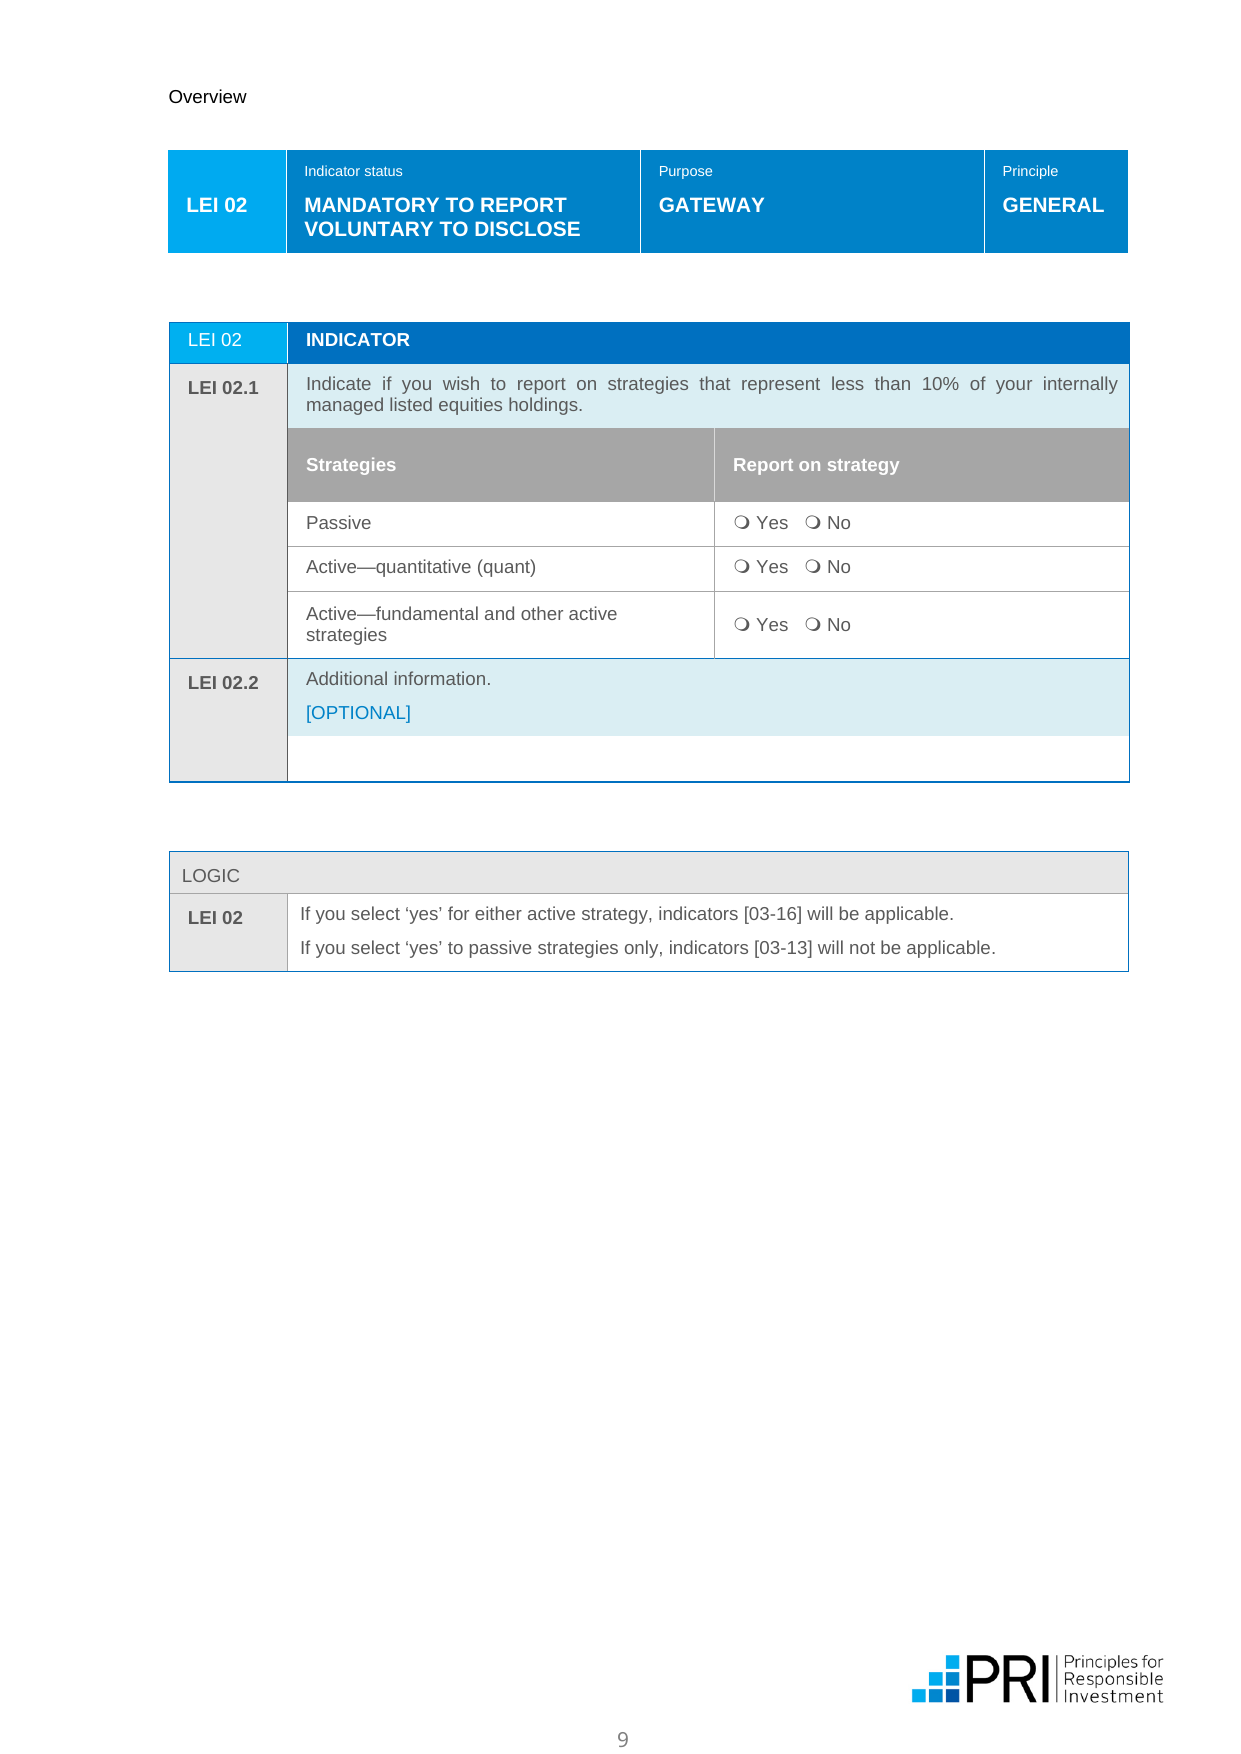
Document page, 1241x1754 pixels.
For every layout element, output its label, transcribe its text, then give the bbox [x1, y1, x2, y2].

table_cell MANDATORY TO REPORT VOLUNTARY TO DISCLOSE [287, 186, 640, 253]
table_cell LEI 02 [168, 186, 286, 253]
table_cell If you select ‘yes’ for either active strategy, indicators [03-16] will be applicable. If you select ‘yes’ to passive strategies only, indicators [03-13] will not be applicable. [288, 894, 1128, 971]
table_cell Additional information. [Optional] [288, 659, 1129, 736]
table_cell GENERAL [985, 186, 1128, 253]
table_cell Active—fundamental and other active strategies [288, 592, 714, 658]
table_cell Report on strategy [715, 428, 1129, 501]
table_cell LEI 02.1 [170, 364, 287, 428]
table_cell [288, 736, 1129, 781]
table_cell Yes No [715, 547, 1129, 591]
table_cell Passive [288, 502, 714, 546]
table_cell LEI 02.2 [170, 659, 287, 781]
table_header Principle [985, 150, 1128, 186]
table_cell Active—quantitative (quant) [288, 547, 714, 591]
table_cell Yes No [715, 592, 1129, 658]
table_header Purpose [641, 150, 984, 186]
picture [405, 705, 409, 720]
table_cell Strategies [288, 428, 714, 501]
picture [880, 1560, 1240, 1753]
table_header LEI 02 [170, 323, 287, 363]
table_cell LEI 02 [170, 894, 287, 971]
table_header INDICATOR [288, 323, 1129, 363]
table_cell GATEWAY [641, 186, 984, 253]
table_header Indicator status [287, 150, 640, 186]
table_header LOGIC [170, 852, 1128, 893]
table_cell [170, 428, 287, 658]
table_cell Indicate if you wish to report on strategies that represent less than 10% of your internally managed listed equities holdings. [288, 364, 1129, 428]
table_header [168, 150, 286, 186]
table_cell Yes No [715, 502, 1129, 546]
